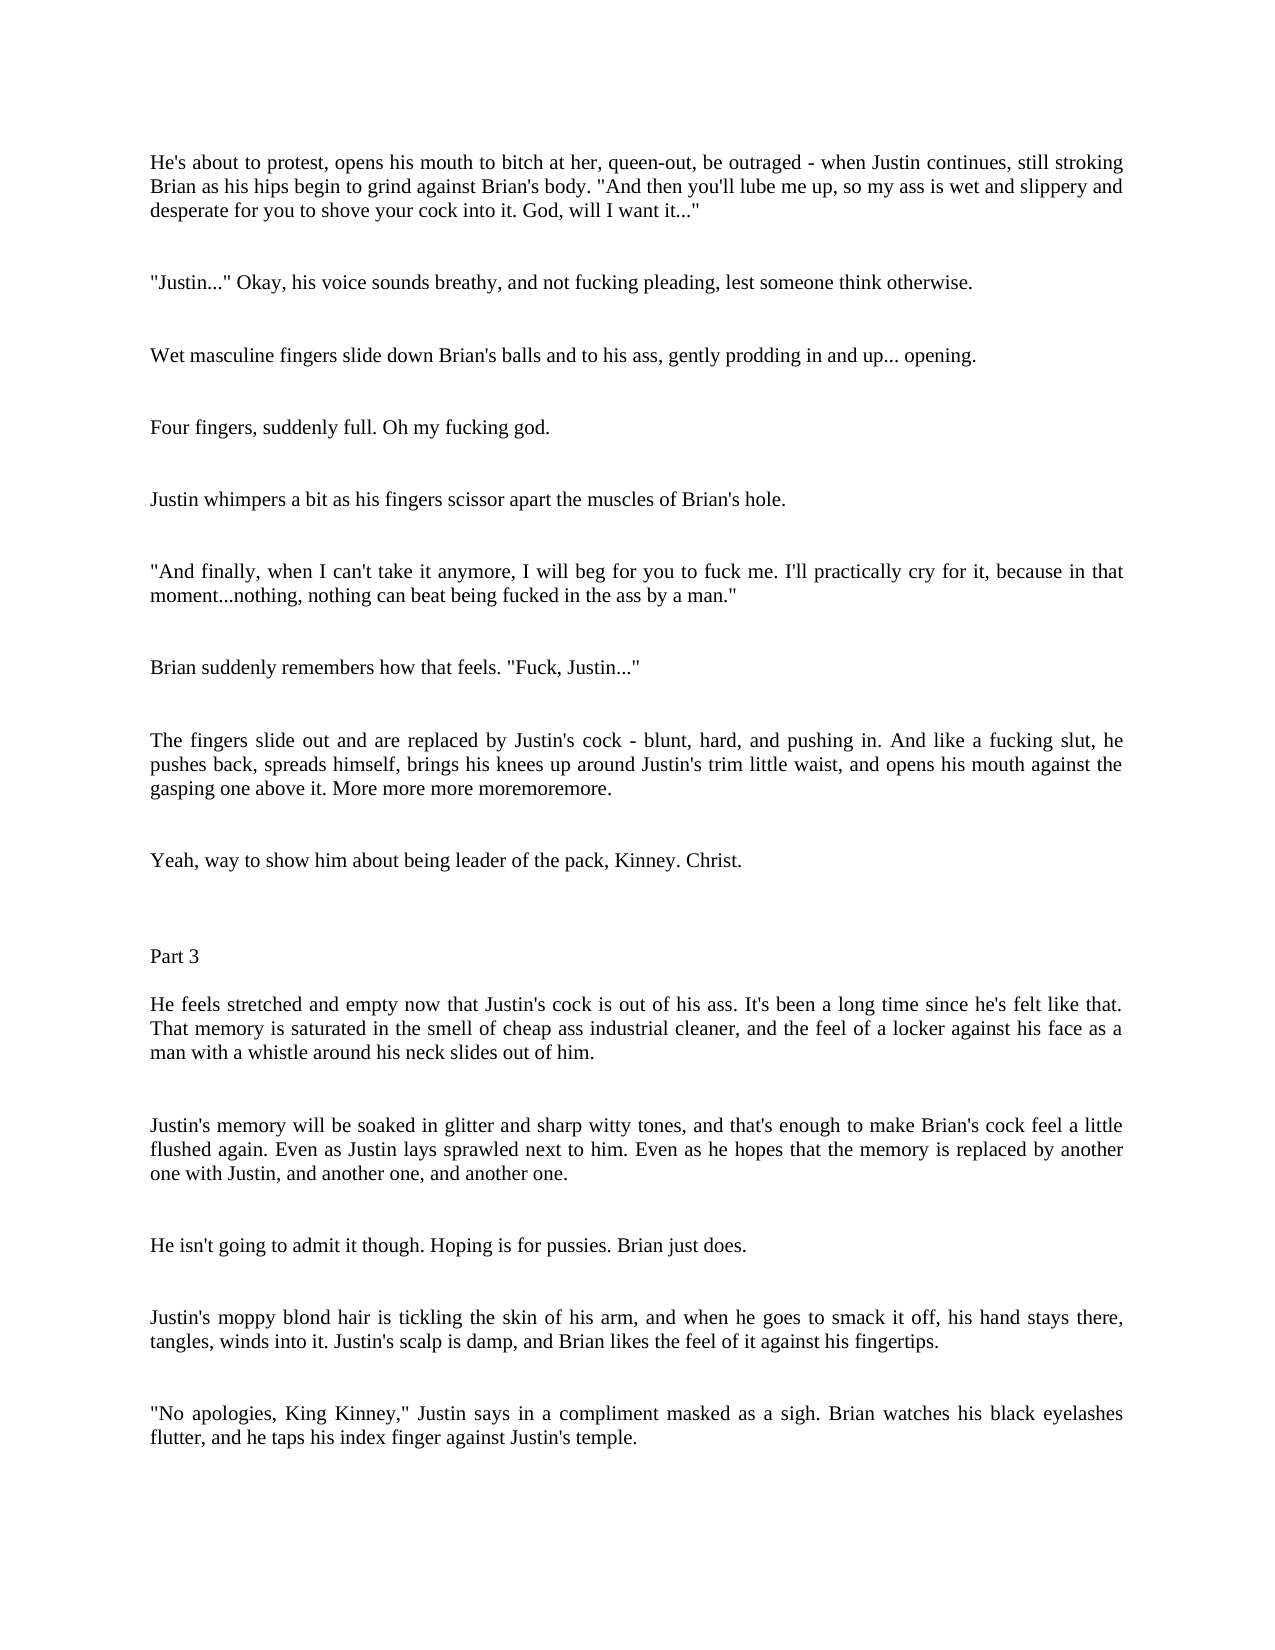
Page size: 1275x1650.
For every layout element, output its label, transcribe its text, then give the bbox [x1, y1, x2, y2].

text Justin whimpers a bit as his fingers scissor apart the muscles of Brian's hole. [150, 487, 1125, 511]
text He feels stretched and empty now that Justin's cock is out of his ass. It's been a long time since he's felt like that. That memory is saturated in the smell of cheap ass industrial cleaner, and the feel of a locker against his face as a man with a whistle around his neck slides out of him. [150, 992, 1125, 1064]
text Brian suddenly remembers how that feels. "Fuck, Justin..." [150, 655, 1125, 679]
text Wet masculine fingers slide down Brian's balls and to his ass, gently prodding in and up... opening. [150, 342, 1125, 367]
text The fingers slide out and are replaced by Justin's cock - blunt, hard, and pushing in. And like a fucking slut, he pushes back, spreads himself, brings his knees up around Justin's trim little waist, and opens his mouth against the gasping one above it. More more more moremoremore. [150, 727, 1125, 800]
text "No apologies, King Kinney," Justin says in a compliment masked as a sigh. Brian watches his black eyelashes flutter, and he taps his index finger against Justin's temple. [150, 1401, 1125, 1449]
text He isn't going to admit it though. Hoping is for pussies. Brian just does. [150, 1233, 1125, 1257]
text "And finally, when I can't take it anymore, I will beg for you to fuck me. I'll practically cry for it, because in that moment...nothing, nothing can beat being fucked in the ass by a man." [150, 559, 1125, 607]
text Justin's moppy blond hair is tickling the skin of his arm, and when he goes to smack it off, his hand stays there, tangles, winds into it. Justin's scalp is damp, and Brian likes the feel of it against his fingertips. [150, 1305, 1125, 1353]
text "Justin..." Okay, his voice sounds breathy, and not fucking pleading, lest someone think otherwise. [150, 270, 1125, 294]
text Yeah, way to show him about being leader of the pack, Kinney. Christ. [150, 848, 1125, 872]
text Four fingers, suddenly full. Oh my fucking god. [150, 415, 1125, 439]
text Justin's memory will be soaked in glitter and sharp witty tones, and that's enough to make Brian's cock feel a little flushed again. Even as Justin lays sprawled next to him. Even as he hopes that the memory is replaced by another one with Justin, and another one, and another one. [150, 1112, 1125, 1185]
text He's about to protest, opens his mouth to bitch at her, queen-out, be outraged - when Justin continues, still stroking Brian as his hips begin to grind against Brian's body. "And then you'll lube me up, so my ass is wet and slippery and desperate for you to shove your cock into it. God, will I want it..." [150, 150, 1125, 222]
text Part 3 [150, 944, 1125, 968]
